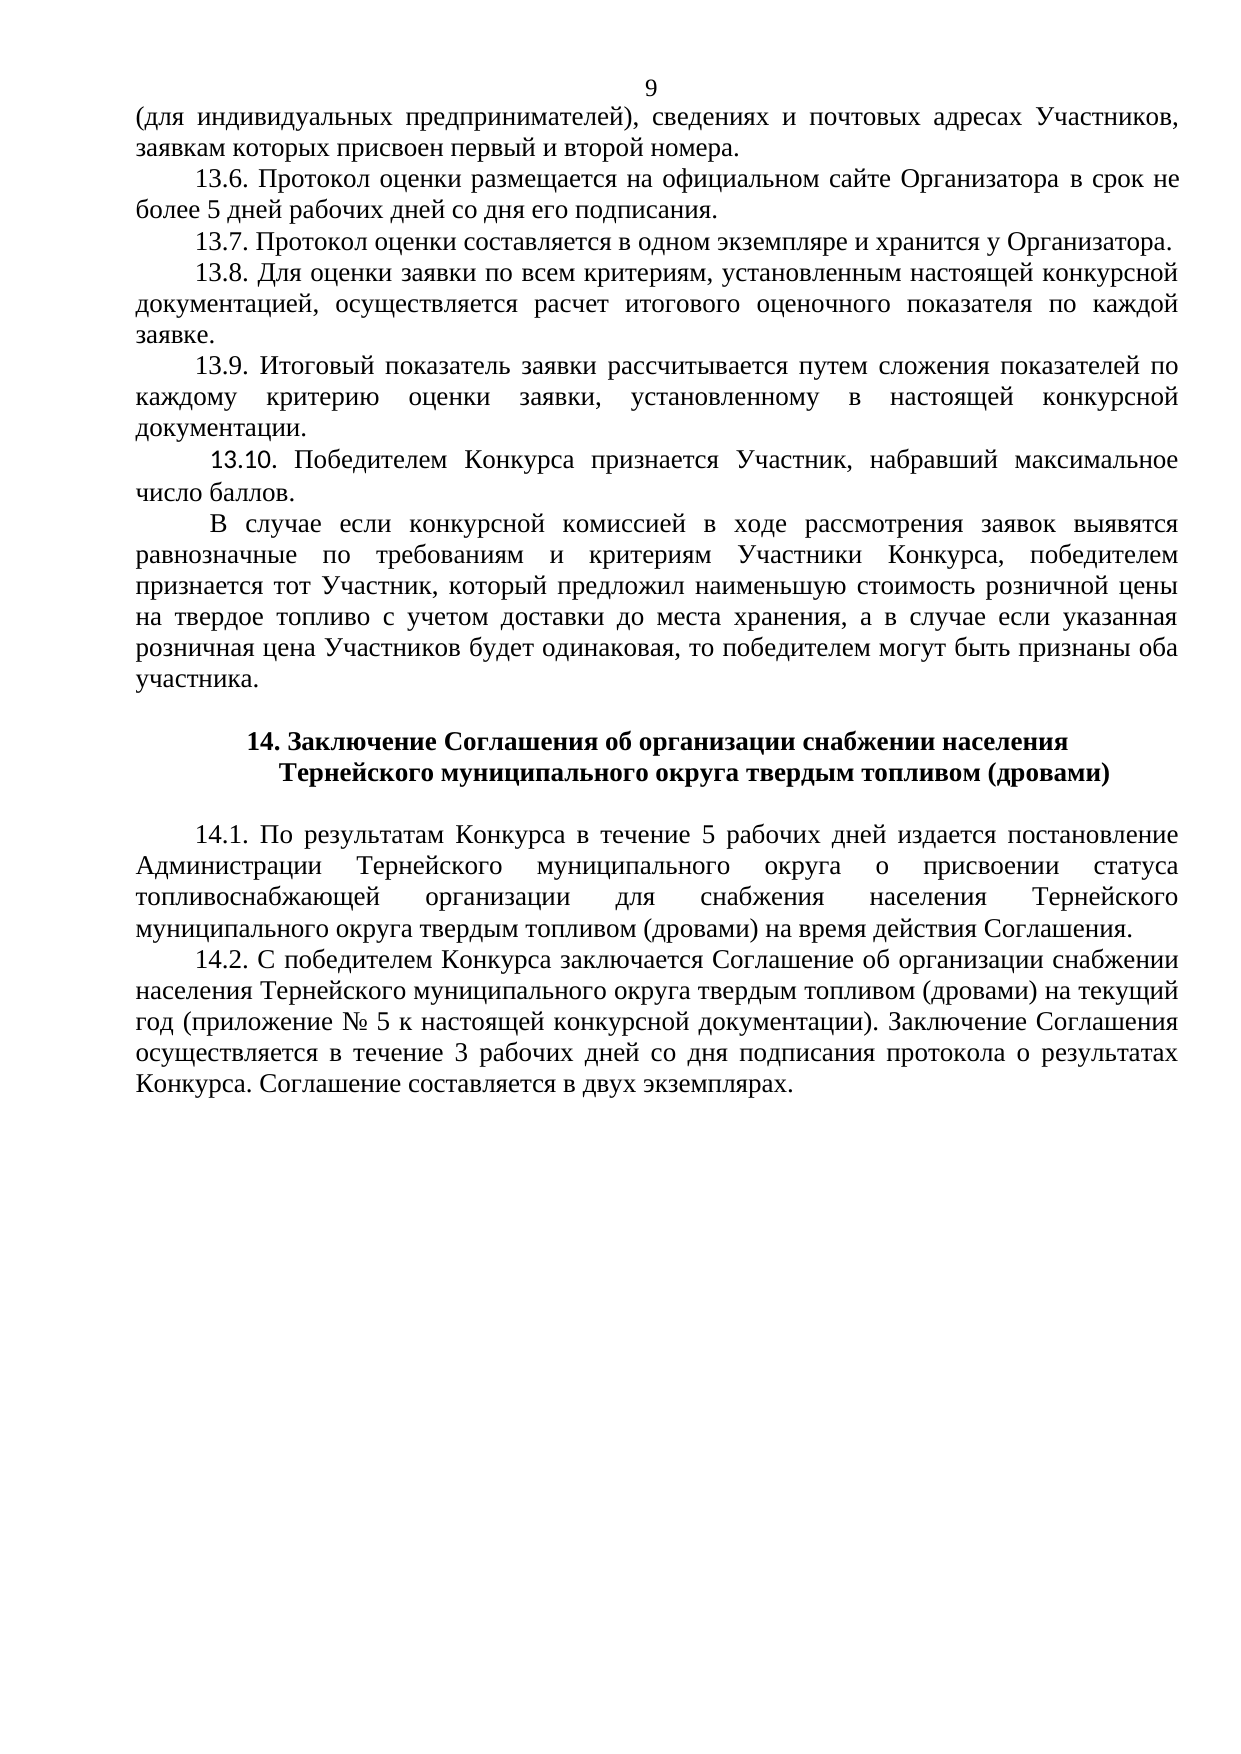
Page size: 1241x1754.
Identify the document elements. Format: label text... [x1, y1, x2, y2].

text 13.6. Протокол оценки размещается на официальном сайте Организатора в срок не более 5 дней рабочих дней со дня его подписания. [135, 162, 1180, 224]
text 13.8. Для оценки заявки по всем критериям, установленным настоящей конкурсной документацией, осуществляется расчет итогового оценочного показателя по каждой заявке. [135, 256, 1180, 349]
text Тернейского муниципального округа твердым топливом (дровами) [135, 756, 1180, 787]
text 14.1. По результатам Конкурса в течение 5 рабочих дней издается постановление Администрации Тернейского муниципального округа о присвоении статуса топливоснабжающей организации для снабжения населения Тернейского муниципального округа твердым топливом (дровами) на время действия Соглашения. [135, 818, 1180, 943]
text 13.9. Итоговый показатель заявки рассчитывается путем сложения показателей по каждому критерию оценки заявки, установленному в настоящей конкурсной документации. [135, 349, 1180, 443]
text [135, 100, 1180, 162]
text В случае если конкурсной комиссией в ходе рассмотрения заявок выявятся равнозначные по требованиям и критериям Участники Конкурса, победителем признается тот Участник, который предложил наименьшую стоимость розничной цены на твердое топливо с учетом доставки до места хранения, а в случае если указанная розничная цена Участников будет одинаковая, то победителем могут быть признаны оба участника. [135, 507, 1180, 694]
text 13.7. Протокол оценки составляется в одном экземпляре и хранится у Организатора. [135, 224, 1180, 256]
text 14.2. С победителем Конкурса заключается Соглашение об организации снабжении населения Тернейского муниципального округа твердым топливом (дровами) на текущий год (приложение № 5 к настоящей конкурсной документации). Заключение Соглашения осуществляется в течение 3 рабочих дней со дня подписания протокола о результатах Конкурса. Соглашение составляется в двух экземплярах. [135, 943, 1180, 1098]
text 14. Заключение Соглашения об организации снабжении населения [135, 725, 1180, 756]
text 13.10. Победителем Конкурса признается Участник, набравший максимальное число баллов. [135, 443, 1180, 507]
